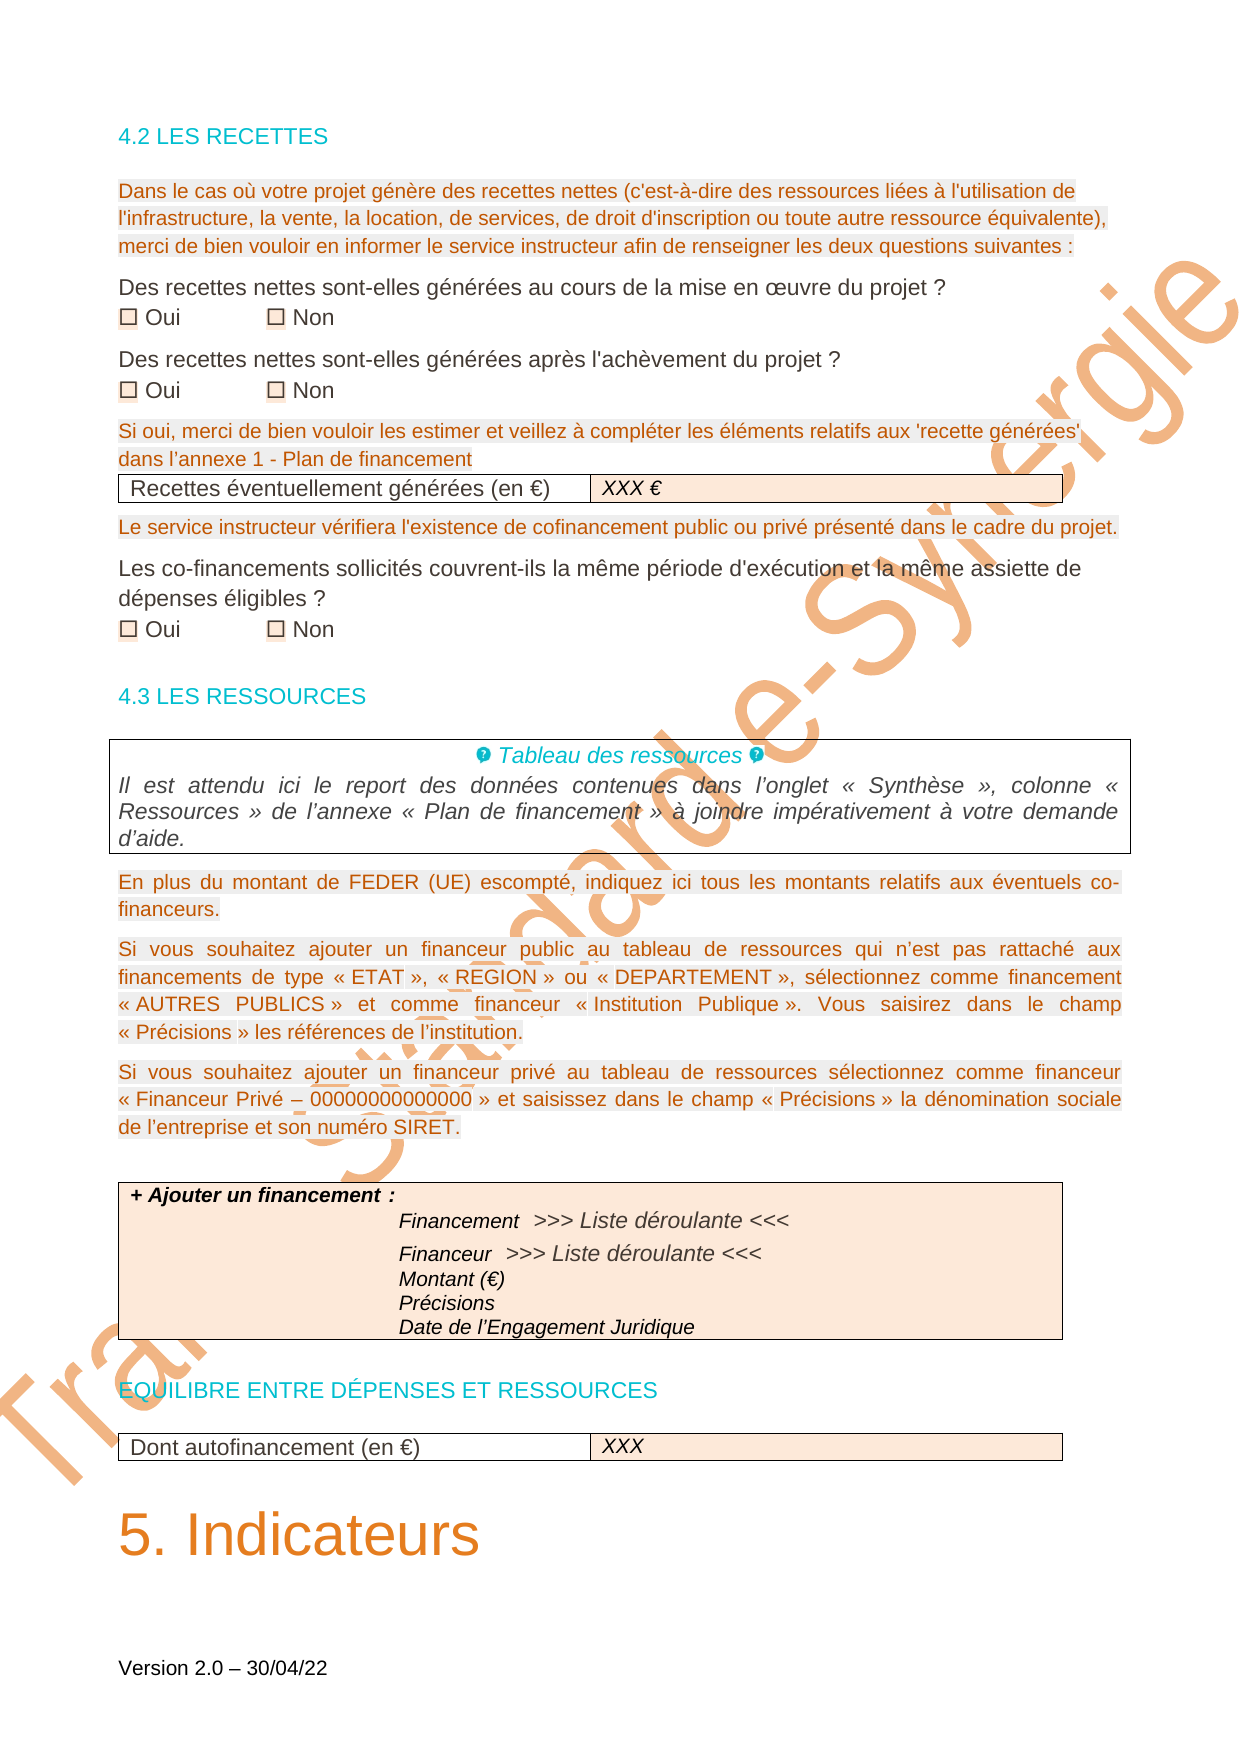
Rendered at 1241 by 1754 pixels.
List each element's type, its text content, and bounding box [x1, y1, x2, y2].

table_header XXX [591, 1434, 1062, 1460]
text Dans le cas où votre projet génère des recettes nettes (c'est-à-dire des ressources liées à l'utilisation de l'infrastructure, la vente, la location, de services, de droit d'inscription ou toute autre ressource équivalente), merci de bien vouloir en informer le service instructeur afin de renseigner les deux questions suivantes : [118, 178, 1122, 257]
text Si vous souhaitez ajouter un financeur privé au tableau de ressources sélectionnez comme financeur « Financeur Privé – 00000000000000 » et saisissez dans le champ « Précisions » la dénomination sociale de l’entreprise et son numéro SIRET. [118, 1084, 1122, 1139]
picture [748, 745, 765, 764]
table_header + Ajouter un financement : Financement >>> Liste déroulante <<< Financeur >>> Liste déroulante <<< Montant (€) Précisions Date de l’Engagement Juridique [119, 1183, 1062, 1339]
subtitle Equilibre entre dépenses et ressources [118, 1377, 1122, 1404]
text Si oui, merci de bien vouloir les estimer et veillez à compléter les éléments relatifs aux 'recette générées' dans l’annexe 1 - Plan de financement [118, 419, 1122, 471]
text Des recettes nettes sont-elles générées au cours de la mise en œuvre du projet ? Oui Non [118, 273, 1122, 330]
text En plus du montant de FEDER (UE) escompté, indiquez ici tous les montants relatifs aux éventuels co-financeurs. [118, 894, 1122, 921]
table_header Dont autofinancement (en €) [119, 1434, 590, 1460]
subtitle 4.3 LES ressources [118, 683, 1122, 710]
title 5. Indicateurs [118, 1499, 1122, 1568]
text Si vous souhaitez ajouter un financeur public au tableau de ressources qui n’est pas rattaché aux financements de type « ETAT », « REGION » ou « DEPARTEMENT », sélectionnez comme financement « AUTRES PUBLICS » et comme financeur « Institution Publique ». Vous saisirez dans le champ « Précisions » les références de l’institution. [118, 961, 1122, 1044]
text Les co-financements sollicités couvrent-ils la même période d'exécution et la même assiette de dépenses éligibles ? Oui Non [118, 555, 1122, 642]
subtitle 4.2 Les reCETTEs [118, 123, 1122, 149]
text Tableau des ressources [110, 740, 1130, 768]
picture [475, 745, 492, 764]
table_header Recettes éventuellement générées (en €) [119, 475, 590, 502]
text Il est attendu ici le report des données contenues dans l’onglet « Synthèse », colonne « Ressources » de l’annexe « Plan de financement » à joindre impérativement à votre demande d’aide. [110, 769, 1130, 853]
text Des recettes nettes sont-elles générées après l'achèvement du projet ? Oui Non [118, 346, 1122, 403]
table_header XXX € [591, 475, 1062, 502]
